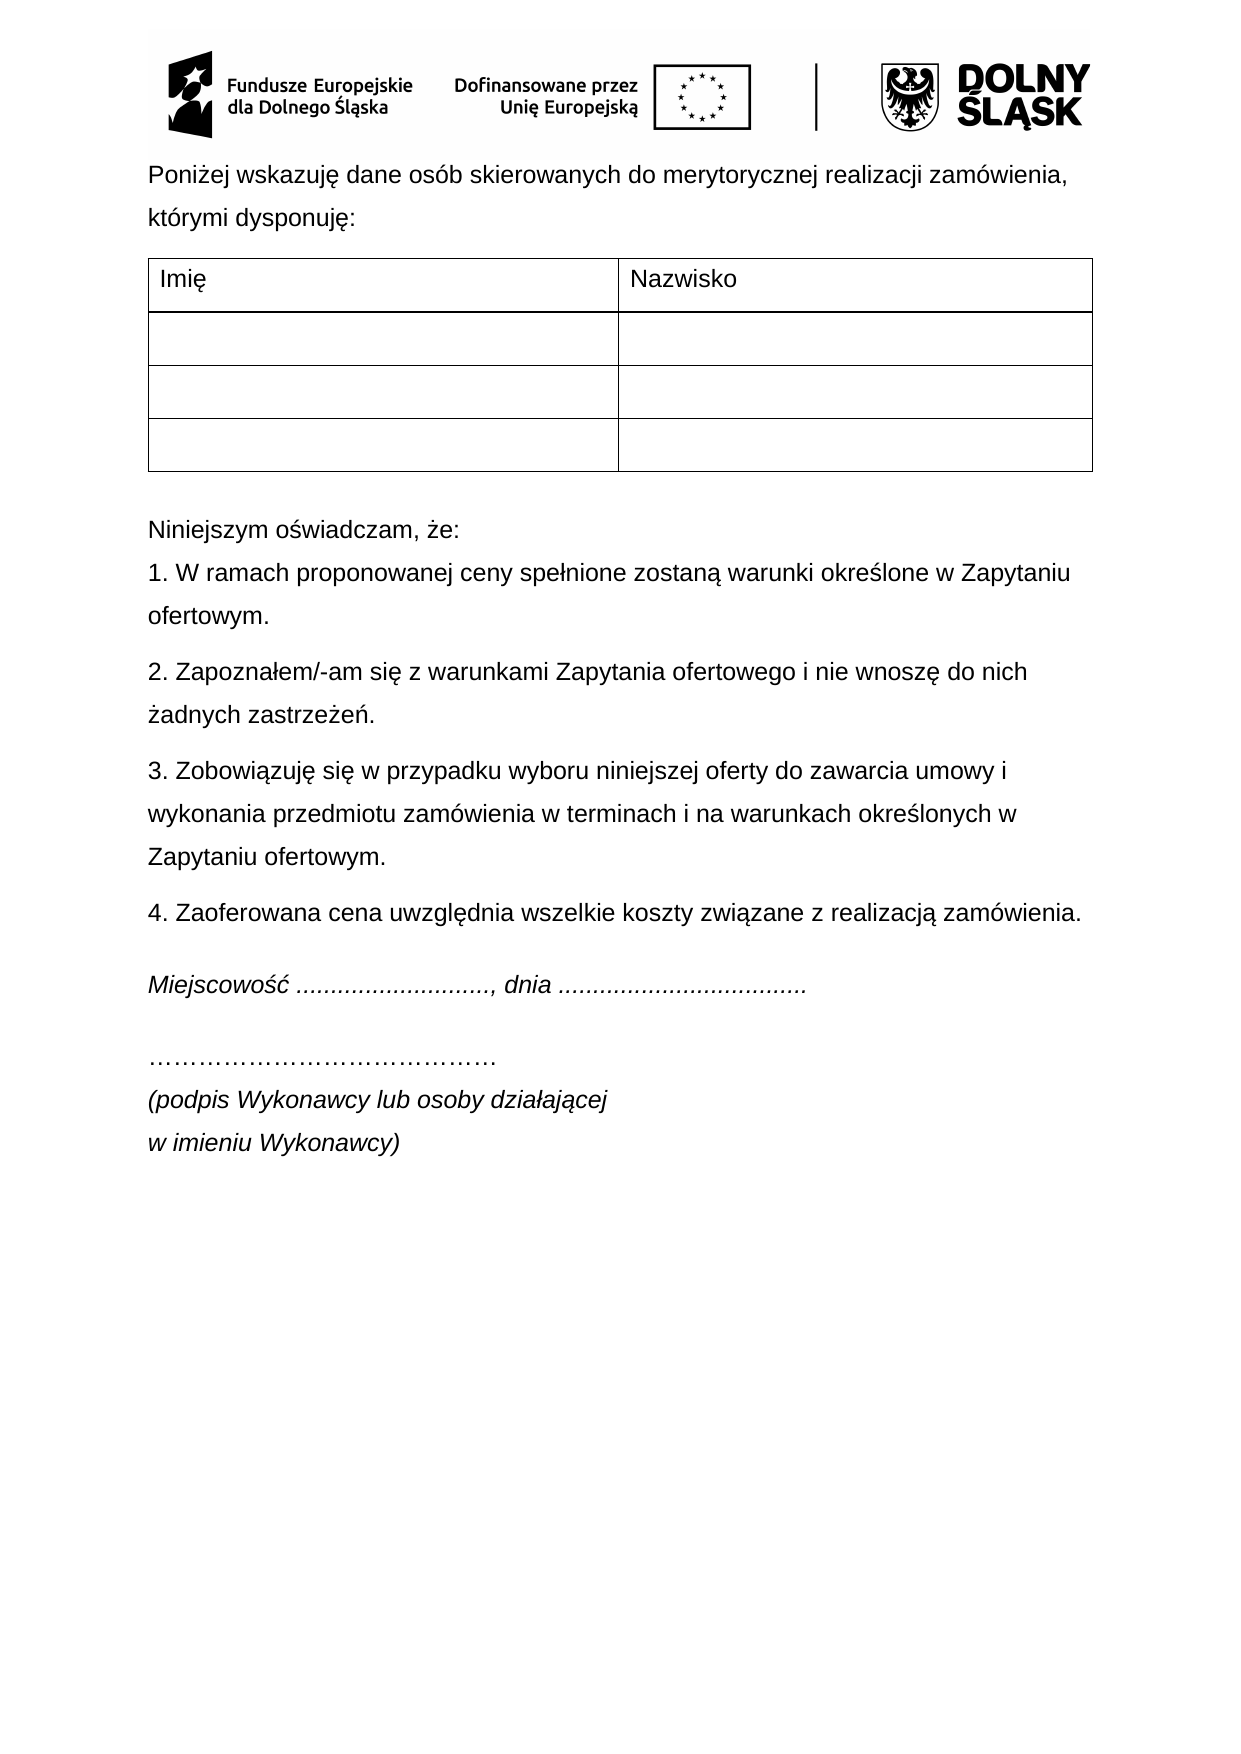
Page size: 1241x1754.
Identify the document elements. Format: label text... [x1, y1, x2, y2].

text Poniżej wskazuję dane osób skierowanych do merytorycznej realizacji zamówienia, którymi dysponuję: [148, 160, 1077, 231]
text Niniejszym oświadczam, że: [148, 515, 1093, 544]
table_cell [149, 313, 618, 364]
text (podpis Wykonawcy lub osoby działającej [148, 1085, 1093, 1114]
table_cell [619, 419, 1092, 471]
text Miejscowość ............................, dnia .................................... [148, 970, 1093, 998]
text 3. Zobowiązuję się w przypadku wyboru niniejszej oferty do zawarcia umowy i wykonania przedmiotu zamówienia w terminach i na warunkach określonych w Zapytaniu ofertowym. [148, 756, 1093, 871]
table_cell [149, 419, 618, 471]
text 4. Zaoferowana cena uwzględnia wszelkie koszty związane z realizacją zamówienia. [148, 897, 1093, 926]
table_cell [619, 313, 1092, 364]
text …………………………………… [148, 1042, 1093, 1071]
text 2. Zapoznałem/-am się z warunkami Zapytania ofertowego i nie wnoszę do nich żadnych zastrzeżeń. [148, 657, 1093, 729]
text w imieniu Wykonawcy) [148, 1128, 1093, 1157]
table_cell [619, 366, 1092, 418]
text 1. W ramach proponowanej ceny spełnione zostaną warunki określone w Zapytaniu ofertowym. [148, 558, 1093, 630]
table_header Imię [149, 259, 618, 311]
table_header Nazwisko [619, 259, 1092, 311]
table_cell [149, 366, 618, 418]
picture [147, 29, 1091, 160]
